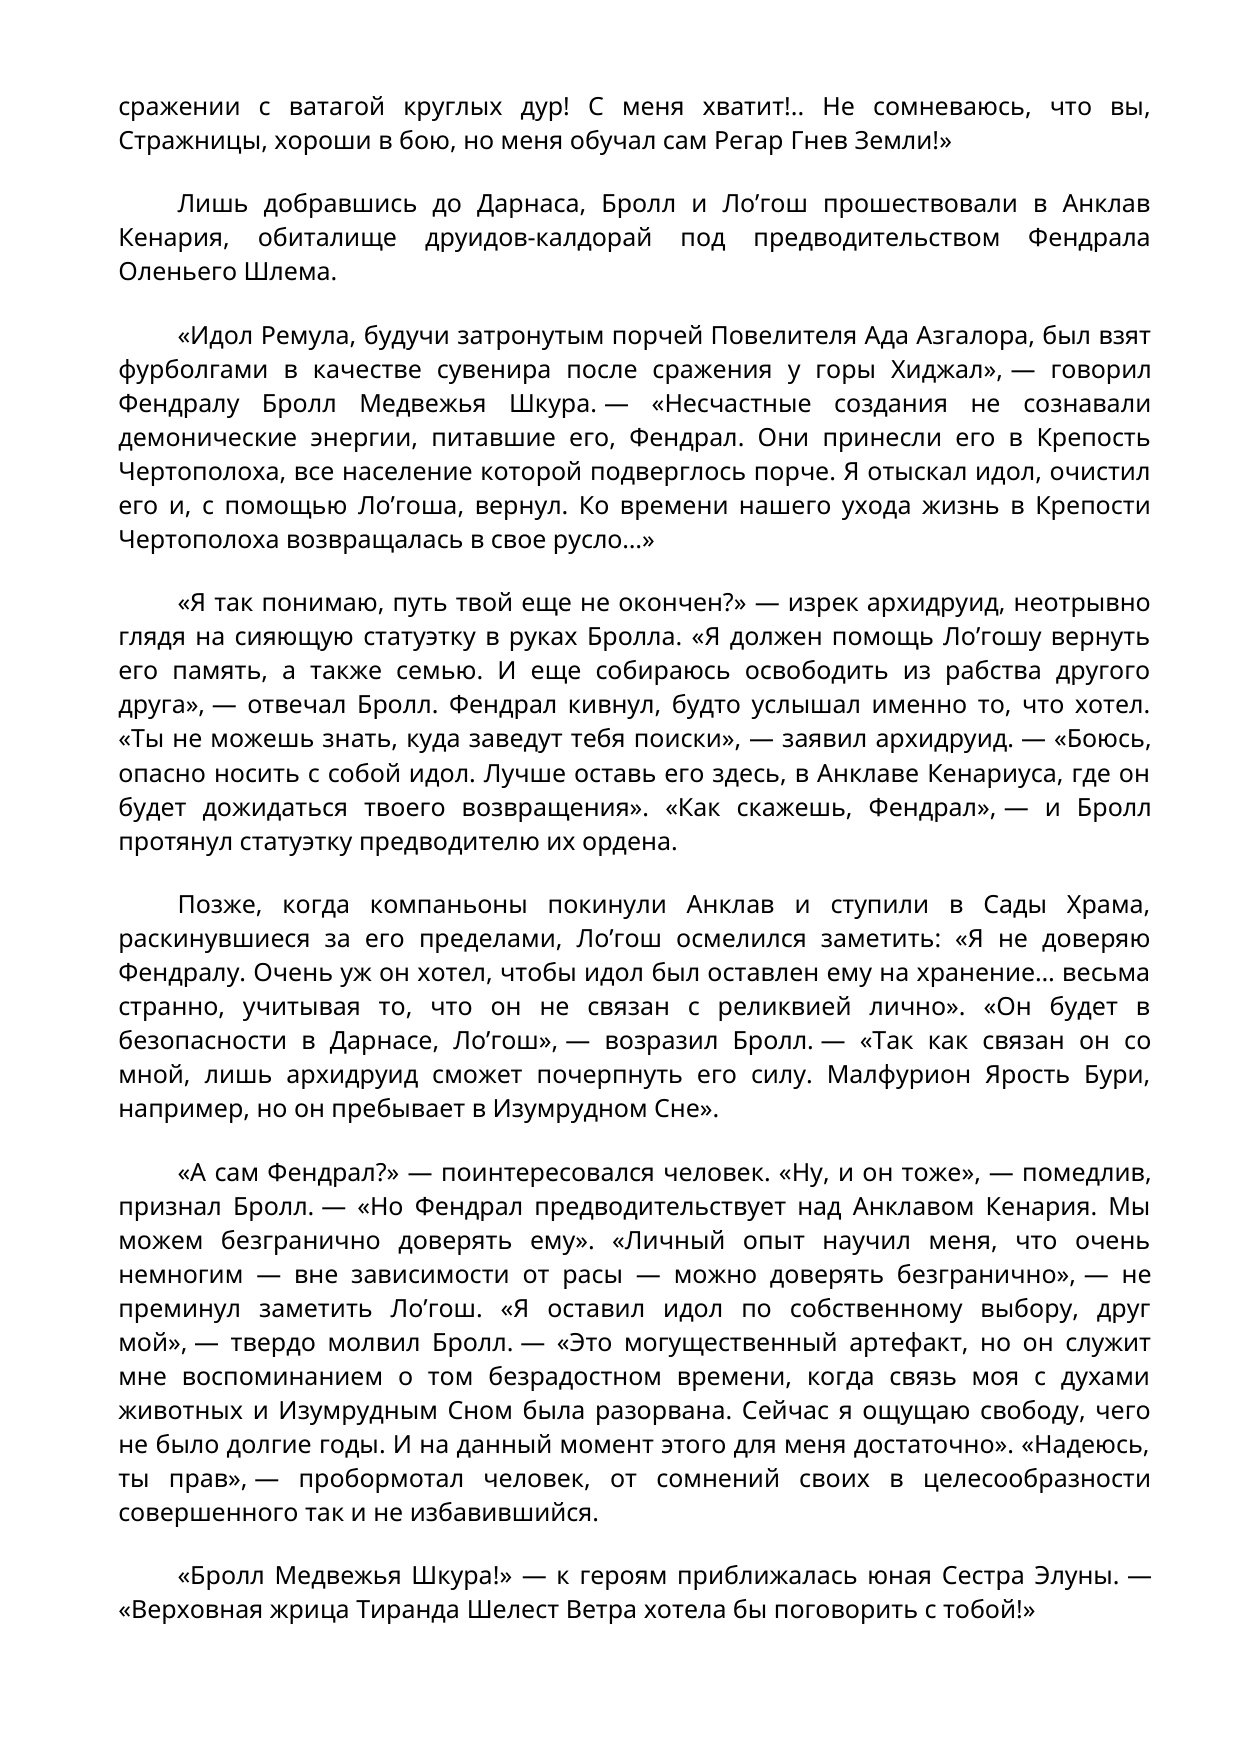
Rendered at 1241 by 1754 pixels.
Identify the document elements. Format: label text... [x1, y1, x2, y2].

text Позже, когда компаньоны покинули Анклав и ступили в Сады Храма, раскинувшиеся за его пределами, Ло’гош осмелился заметить: «Я не доверяю Фендралу. Очень уж он хотел, чтобы идол был оставлен ему на хранение… весьма странно, учитывая то, что он не связан с реликвией лично». «Он будет в безопасности в Дарнасе, Ло’гош», — возразил Бролл. — «Так как связан он со мной, лишь архидруид сможет почерпнуть его силу. Малфурион Ярость Бури, например, но он пребывает в Изумрудном Сне». [118, 887, 1152, 1125]
text «Я так понимаю, путь твой еще не окончен?» — изрек архидруид, неотрывно глядя на сияющую статуэтку в руках Бролла. «Я должен помощь Ло’гошу вернуть его память, а также семью. И еще собираюсь освободить из рабства другого друга», — отвечал Бролл. Фендрал кивнул, будто услышал именно то, что хотел. «Ты не можешь знать, куда заведут тебя поиски», — заявил архидруид. — «Боюсь, опасно носить с собой идол. Лучше оставь его здесь, в Анклаве Кенариуса, где он будет дожидаться твоего возвращения». «Как скажешь, Фендрал», — и Бролл протянул статуэтку предводителю их ордена. [118, 585, 1152, 857]
text «А сам Фендрал?» — поинтересовался человек. «Ну, и он тоже», — помедлив, признал Бролл. — «Но Фендрал предводительствует над Анклавом Кенария. Мы можем безгранично доверять ему». «Личный опыт научил меня, что очень немногим — вне зависимости от расы — можно доверять безгранично», — не преминул заметить Ло’гош. «Я оставил идол по собственному выбору, друг мой», — твердо молвил Бролл. — «Это могущественный артефакт, но он служит мне воспоминанием о том безрадостном времени, когда связь моя с духами животных и Изумрудным Сном была разорвана. Сейчас я ощущаю свободу, чего не было долгие годы. И на данный момент этого для меня достаточно». «Надеюсь, ты прав», — пробормотал человек, от сомнений своих в целесообразности совершенного так и не избавившийся. [118, 1154, 1152, 1529]
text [118, 89, 1152, 157]
text «Идол Ремула, будучи затронутым порчей Повелителя Ада Азгалора, был взят фурболгами в качестве сувенира после сражения у горы Хиджал», — говорил Фендралу Бролл Медвежья Шкура. — «Несчастные создания не сознавали демонические энергии, питавшие его, Фендрал. Они принесли его в Крепость Чертополоха, все население которой подверглось порче. Я отыскал идол, очистил его и, с помощью Ло’гоша, вернул. Ко времени нашего ухода жизнь в Крепости Чертополоха возвращалась в свое русло…» [118, 317, 1152, 556]
text Лишь добравшись до Дарнаса, Бролл и Ло’гош прошествовали в Анклав Кенария, обиталище друидов-калдорай под предводительством Фендрала Оленьего Шлема. [118, 186, 1152, 288]
text «Бролл Медвежья Шкура!» — к героям приближалась юная Сестра Элуны. — «Верховная жрица Тиранда Шелест Ветра хотела бы поговорить с тобой!» [118, 1558, 1152, 1626]
